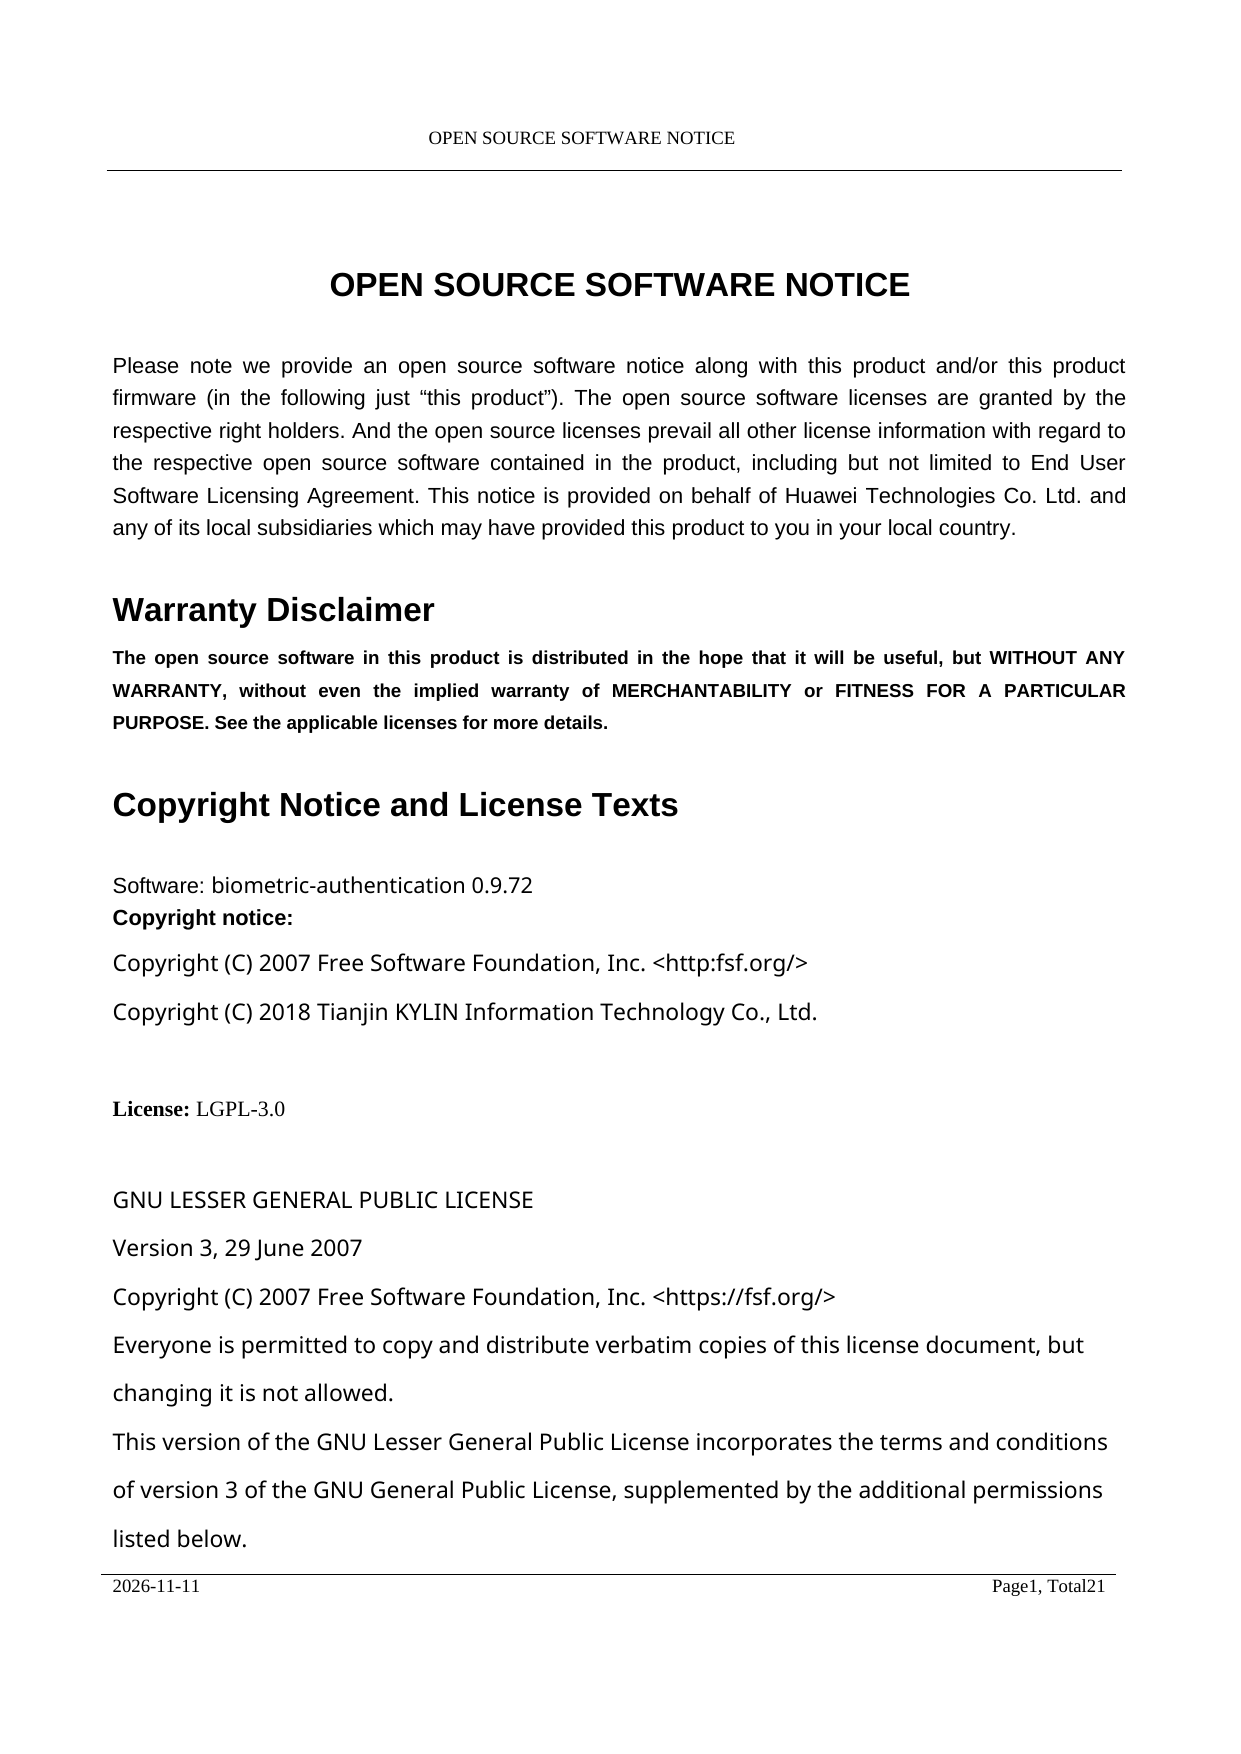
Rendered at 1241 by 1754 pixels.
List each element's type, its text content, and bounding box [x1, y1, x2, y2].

text This version of the GNU Lesser General Public License incorporates the terms and conditions of version 3 of the GNU General Public License, supplemented by the additional permissions listed below. [112, 1425, 1128, 1555]
text OPEN SOURCE SOFTWARE NOTICE [112, 251, 1128, 316]
text Copyright notice: [112, 901, 1128, 934]
text Warranty Disclaimer [112, 576, 1128, 641]
text Please note we provide an open source software notice along with this product and/or this product firmware (in the following just “this product”). The open source software licenses are granted by the respective right holders. And the open source licenses prevail all other license information with regard to the respective open source software contained in the product, including but not limited to End User Software Licensing Agreement. This notice is provided on behalf of Huawei Technologies Co. Ltd. and any of its local subsidiaries which may have provided this product to you in your local country. [112, 349, 1128, 544]
text GNU LESSER GENERAL PUBLIC LICENSE Version 3, 29 June 2007 [112, 1183, 1128, 1264]
text The open source software in this product is distributed in the hope that it will be useful, but WITHOUT ANY WARRANTY, without even the implied warranty of MERCHANTABILITY or FITNESS FOR A PARTICULAR PURPOSE. See the applicable licenses for more details. [112, 641, 1128, 739]
text Software: biometric-authentication 0.9.72 [112, 869, 1128, 901]
text Copyright (C) 2007 Free Software Foundation, Inc. <http:fsf.org/> Copyright (C) 2018 Tianjin KYLIN Information Technology Co., Ltd. [112, 947, 1128, 1077]
text Copyright Notice and License Texts [112, 771, 1128, 836]
text Everyone is permitted to copy and distribute verbatim copies of this license document, but changing it is not allowed. [112, 1328, 1128, 1409]
text License: LGPL-3.0 [112, 1093, 1128, 1125]
text Copyright (C) 2007 Free Software Foundation, Inc. <https://fsf.org/> [112, 1280, 1128, 1312]
